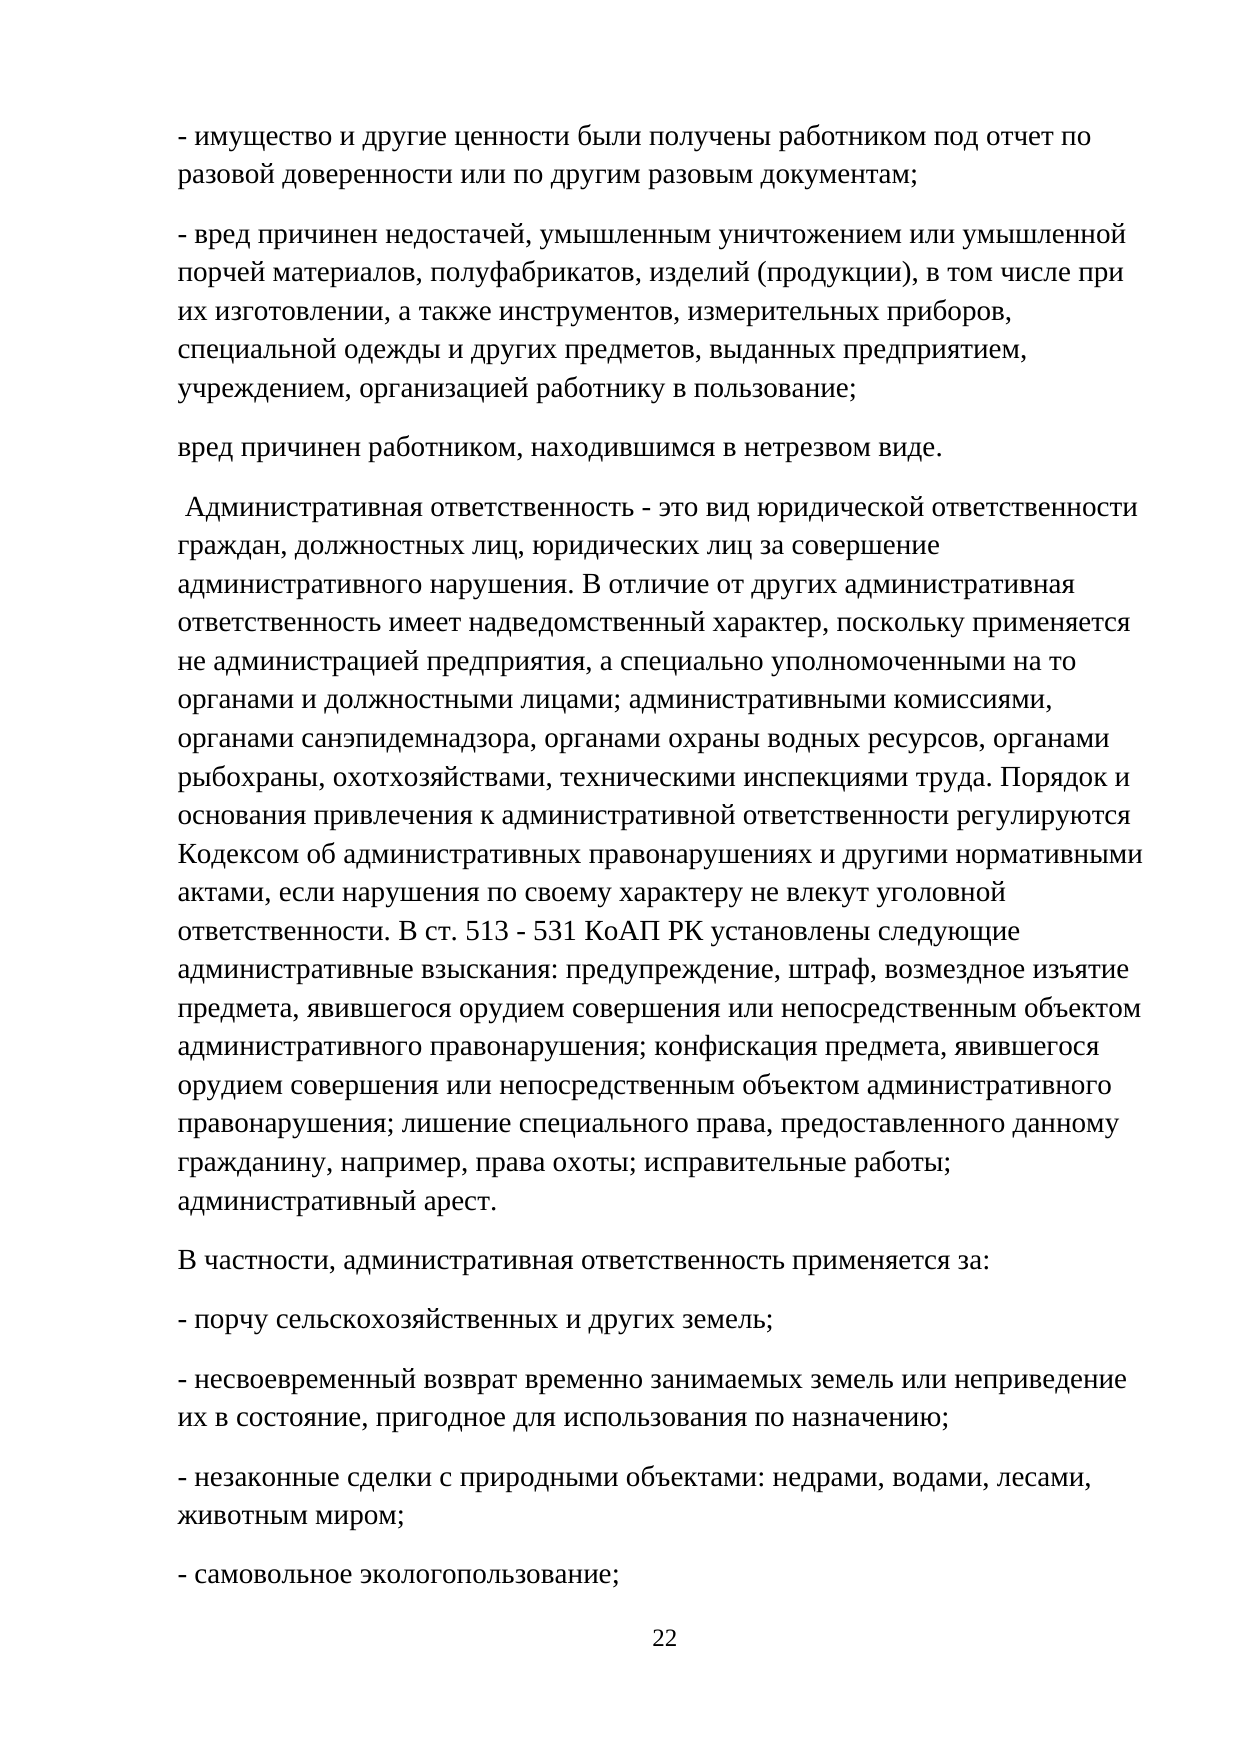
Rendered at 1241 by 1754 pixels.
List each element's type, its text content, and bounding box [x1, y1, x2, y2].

text вред причинен работником, находившимся в нетрезвом виде. [177, 429, 1152, 463]
text - вред причинен недостачей, умышленным уничтожением или умышленной порчей материалов, полуфабрикатов, изделий (продукции), в том числе при их изготовлении, а также инструментов, измерительных приборов, специальной одежды и других предметов, выданных предприятием, учреждением, организацией работнику в пользование; [177, 216, 1152, 404]
text - незаконные сделки с природными объектами: недрами, водами, лесами, животным миром; [177, 1459, 1152, 1531]
text - имущество и другие ценности были получены работником под отчет по разовой доверенности или по другим разовым документам; [177, 118, 1152, 190]
text - самовольное экологопользование; [177, 1557, 1152, 1590]
text - порчу сельскохозяйственных и других земель; [177, 1301, 1152, 1335]
text - несвоевременный возврат временно занимаемых земель или неприведение их в состояние, пригодное для использования по назначению; [177, 1361, 1152, 1433]
text Административная ответственность - это вид юридической ответственности граждан, должностных лиц, юридических лиц за совершение административного нарушения. В отличие от других административная ответственность имеет надведомственный характер, поскольку применяется не администрацией предприятия, а специально уполномоченными на то органами и должностными лицами; административными комиссиями, органами санэпидемнадзора, органами охраны водных ресурсов, органами рыбохраны, охотхозяйствами, техническими инспекциями труда. Порядок и основания привлечения к административной ответственности регулируются Кодексом об административных правонарушениях и другими нормативными актами, если нарушения по своему характеру не влекут уголовной ответственности. В ст. 513 - 531 КоАП РК установлены следующие административные взыскания: предупреждение, штраф, возмездное изъятие предмета, явившегося орудием совершения или непосредственным объектом административного правонарушения; конфискация предмета, явившегося орудием совершения или непосредственным объектом административного правонарушения; лишение специального права, предоставленного данному гражданину, например, права охоты; исправительные работы; административный арест. [177, 489, 1152, 1216]
text В частности, административная ответственность применяется за: [177, 1242, 1152, 1276]
